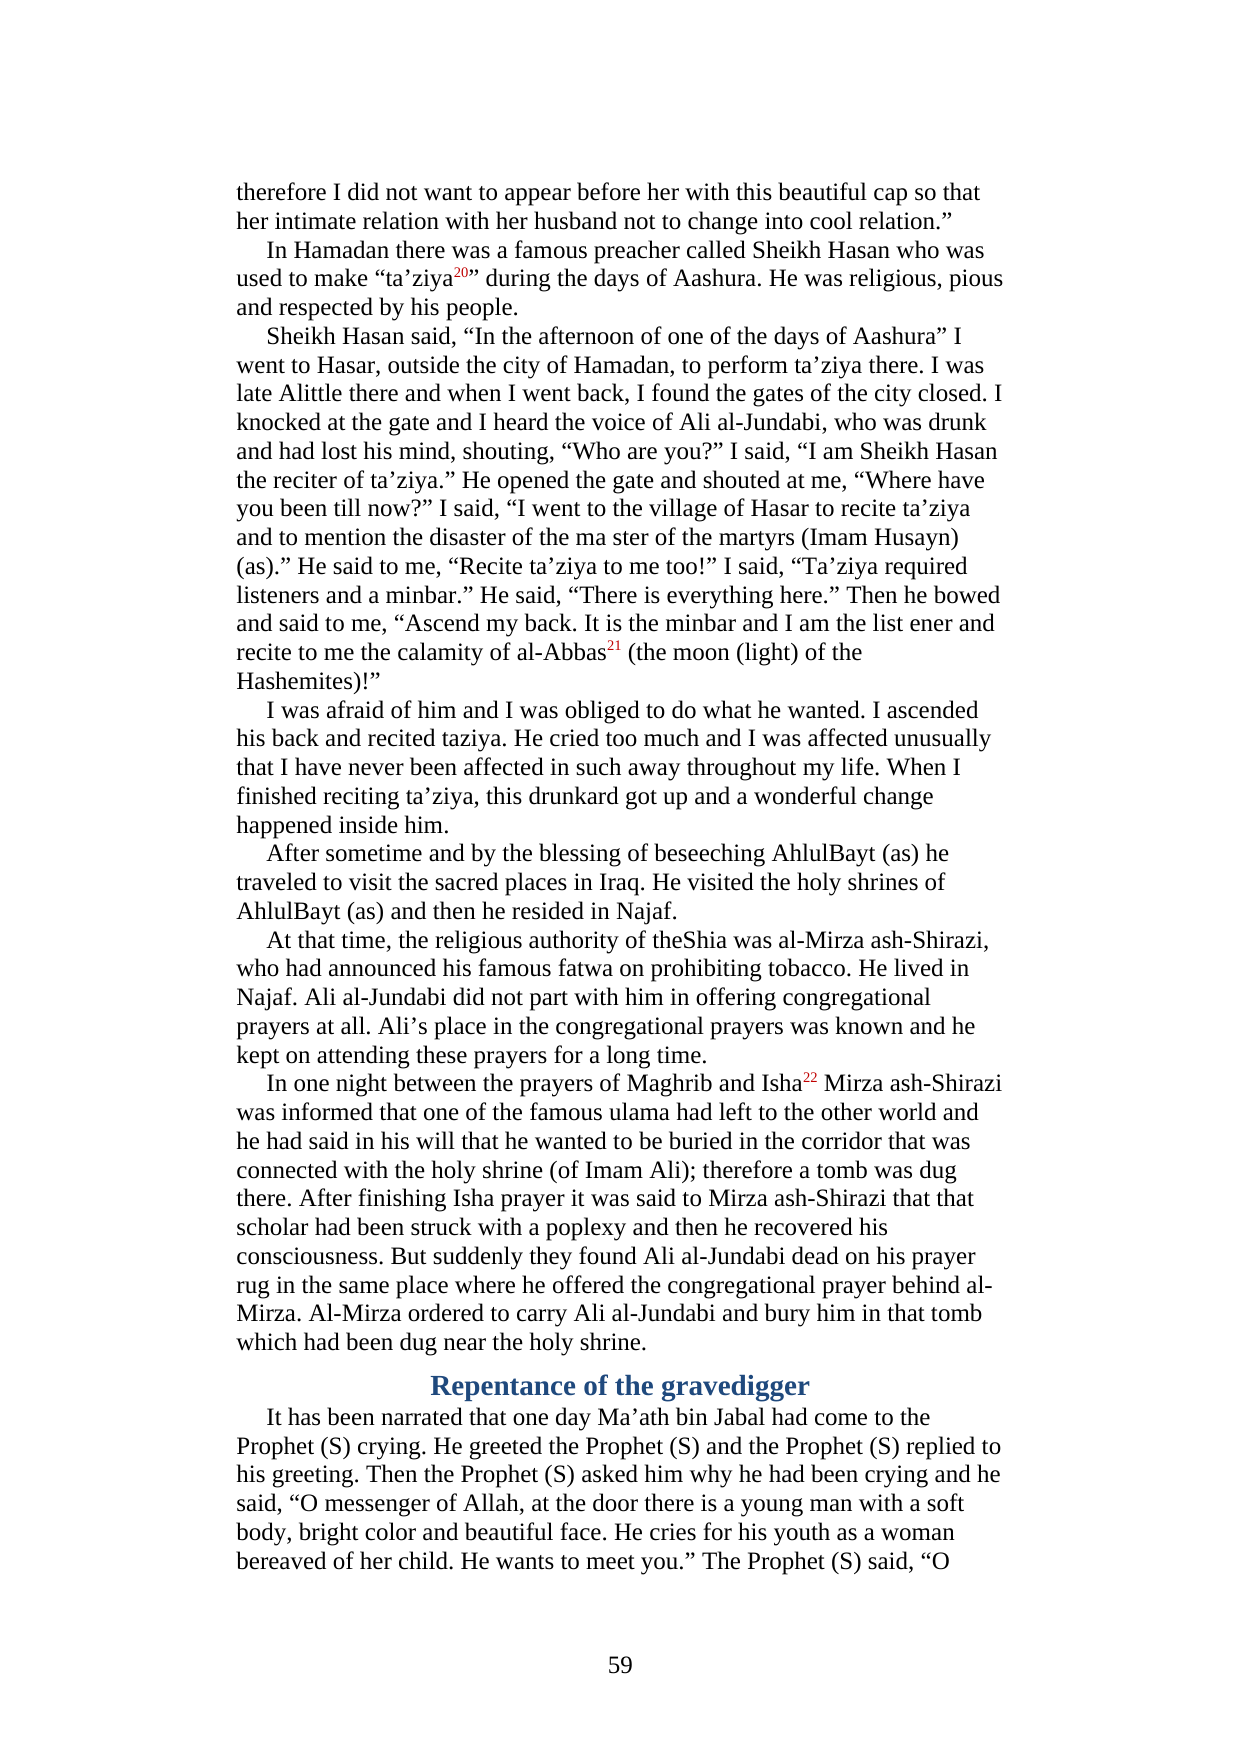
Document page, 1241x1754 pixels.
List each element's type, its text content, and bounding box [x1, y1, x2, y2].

subtitle Repentance of the gravedigger [236, 1368, 1004, 1402]
text Sheikh Hasan said, “In the afternoon of one of the days of Aashura” I went to Hasar, outside the city of Hamadan, to perform ta’ziya there. I was late Alittle there and when I went back, I found the gates of the city closed. I knocked at the gate and I heard the voice of Ali al-Jundabi, who was drunk and had lost his mind, shouting, “Who are you?” I said, “I am Sheikh Hasan the reciter of ta’ziya.” He opened the gate and shouted at me, “Where have you been till now?” I said, “I went to the village of Hasar to recite ta’ziya and to mention the disaster of the ma ster of the martyrs (Imam Husayn) (as).” He said to me, “Recite ta’ziya to me too!” I said, “Ta’ziya required listeners and a minbar.” He said, “There is everything here.” Then he bowed and said to me, “Ascend my back. It is the minbar and I am the list ener and recite to me the calamity of al-Abbas21 (the moon (light) of the Hashemites)!” [236, 321, 1004, 695]
text In Hamadan there was a famous preacher called Sheikh Hasan who was used to make “ta’ziya20” during the days of Aashura. He was religious, pious and respected by his people. [236, 235, 1004, 321]
text In one night between the prayers of Maghrib and Isha22 Mirza ash-Shirazi was informed that one of the famous ulama had left to the other world and he had said in his will that he wanted to be buried in the corridor that was connected with the holy shrine (of Imam Ali); therefore a tomb was dug there. After finishing Isha prayer it was said to Mirza ash-Shirazi that that scholar had been struck with a poplexy and then he recovered his consciousness. But suddenly they found Ali al-Jundabi dead on his prayer rug in the same place where he offered the congregational prayer behind al-Mirza. Al-Mirza ordered to carry Ali al-Jundabi and bury him in that tomb which had been dug near the holy shrine. [236, 1068, 1004, 1356]
text I was afraid of him and I was obliged to do what he wanted. I ascended his back and recited taziya. He cried too much and I was affected unusually that I have never been affected in such away throughout my life. When I finished reciting ta’ziya, this drunkard got up and a wonderful change happened inside him. [236, 695, 1004, 838]
text After sometime and by the blessing of beseeching AhlulBayt (as) he traveled to visit the sacred places in Iraq. He visited the holy shrines of AhlulBayt (as) and then he resided in Najaf. [236, 838, 1004, 925]
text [236, 177, 1004, 235]
text At that time, the religious authority of theShia was al-Mirza ash-Shirazi, who had announced his famous fatwa on prohibiting tobacco. He lived in Najaf. Ali al-Jundabi did not part with him in offering congregational prayers at all. Ali’s place in the congregational prayers was known and he kept on attending these prayers for a long time. [236, 925, 1004, 1068]
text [236, 1402, 1004, 1574]
